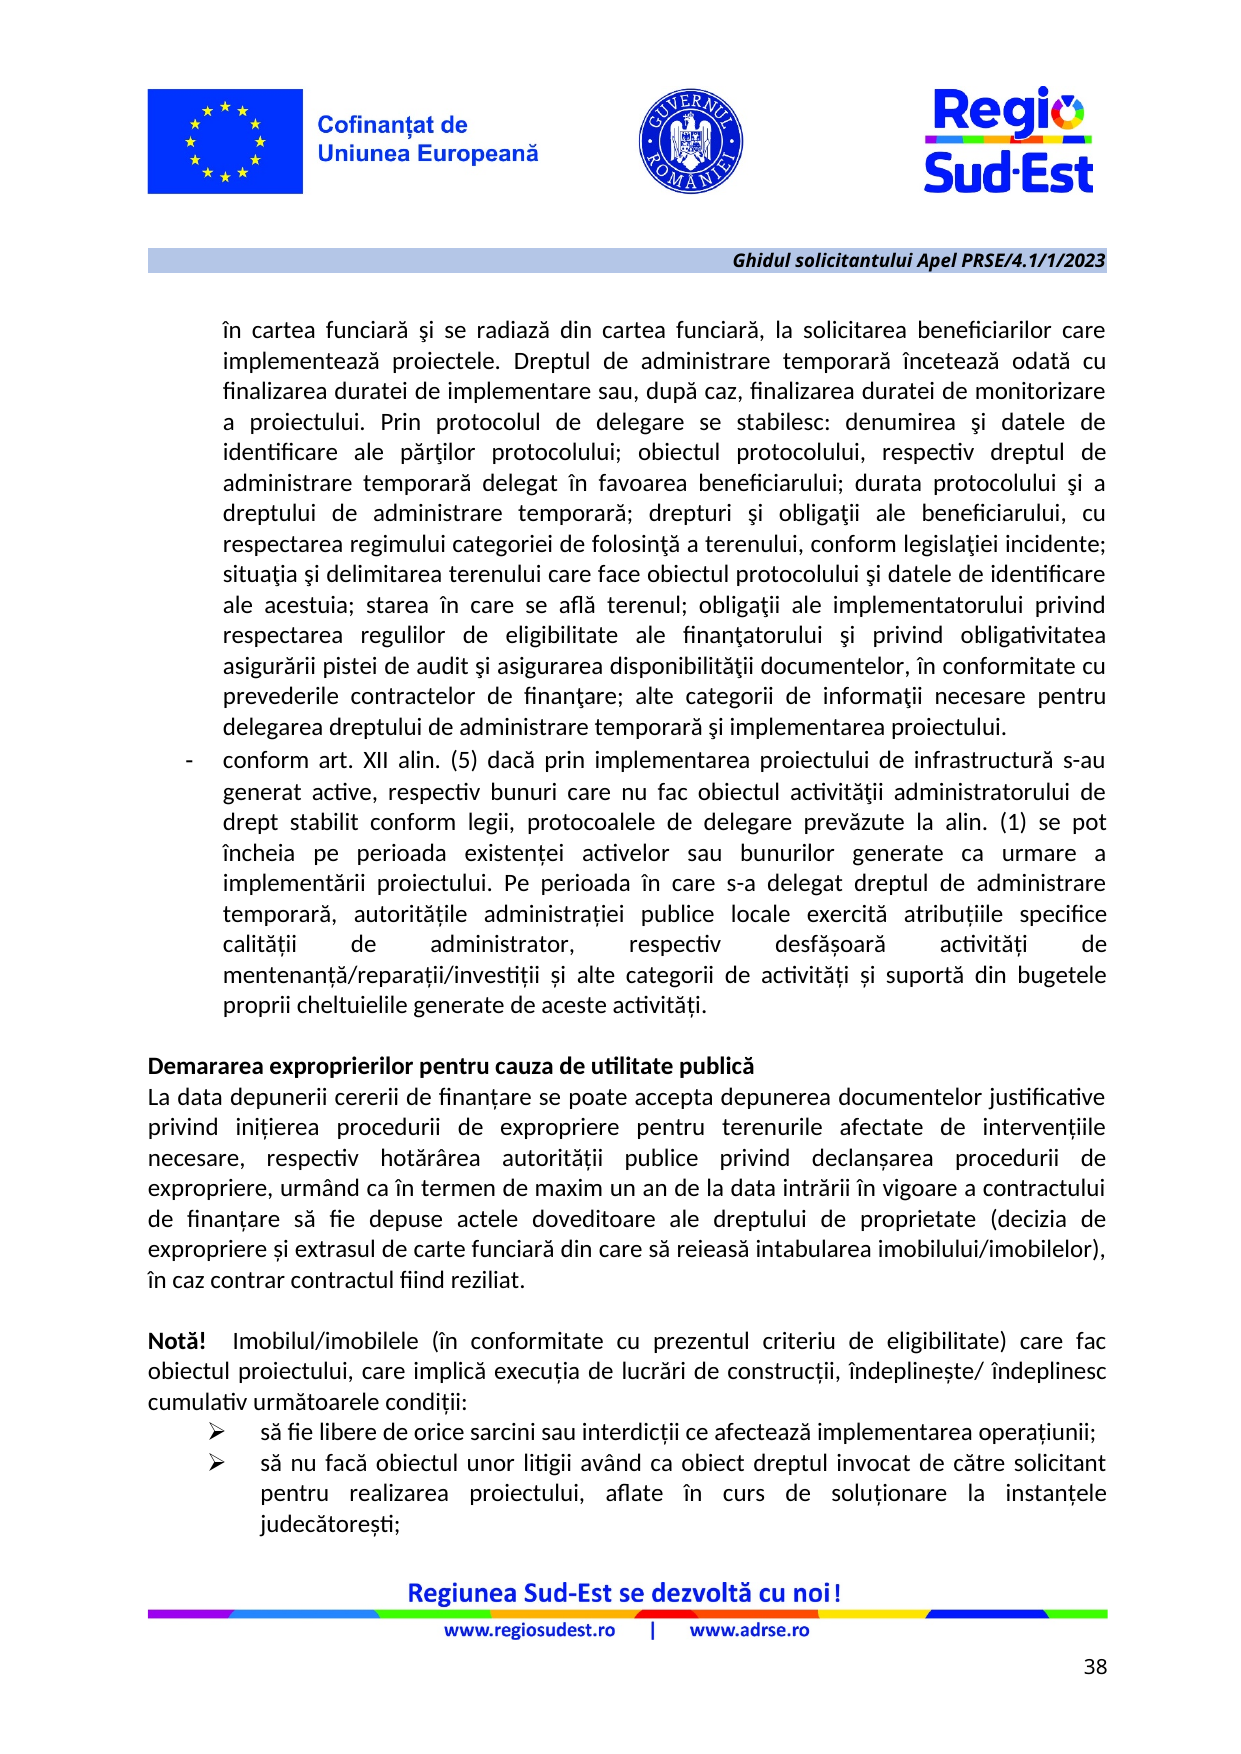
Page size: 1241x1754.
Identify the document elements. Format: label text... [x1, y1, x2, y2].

picture [147, 86, 1093, 195]
text La data depunerii cererii de finanțare se poate accepta depunerea documentelor justificative privind inițierea procedurii de expropriere pentru terenurile afectate de intervențiile necesare, respectiv hotărârea autorității publice privind declanșarea procedurii de expropriere, urmând ca în termen de maxim un an de la data intrării în vigoare a contractului de finanțare să fie depuse actele doveditoare ale dreptului de proprietate (decizia de expropriere și extrasul de carte funciară din care să reieasă intabularea imobilului/imobilelor), în caz contrar contractul fiind reziliat. [148, 1081, 1107, 1294]
picture [147, 1582, 1108, 1640]
text Notă! Imobilul/imobilele (în conformitate cu prezentul criteriu de eligibilitate) care fac obiectul proiectului, care implică execuţia de lucrări de construcţii, îndeplineşte/ îndeplinesc cumulativ următoarele condiţii: [148, 1325, 1107, 1417]
list să nu facă obiectul unor litigii având ca obiect dreptul invocat de către solicitant pentru realizarea proiectului, aflate în curs de soluţionare la instanţele judecătoreşti; [207, 1447, 1107, 1539]
text Demararea exproprierilor pentru cauza de utilitate publică [148, 1050, 1107, 1081]
list să fie libere de orice sarcini sau interdicţii ce afectează implementarea operațiunii; [207, 1417, 1107, 1447]
list conform art. XII alin. (5) dacă prin implementarea proiectului de infrastructură s-au generat active, respectiv bunuri care nu fac obiectul activităţii administratorului de drept stabilit conform legii, protocoalele de delegare prevăzute la alin. (1) se pot încheia pe perioada existenţei activelor sau bunurilor generate ca urmare a implementării proiectului. Pe perioada în care s-a delegat dreptul de administrare temporară, autorităţile administraţiei publice locale exercită atribuţiile specifice calităţii de administrator, respectiv desfăşoară activităţi de mentenanţă/reparaţii/investiţii şi alte categorii de activităţi şi suportă din bugetele proprii cheltuielile generate de aceste activităţi. [185, 742, 1107, 1020]
